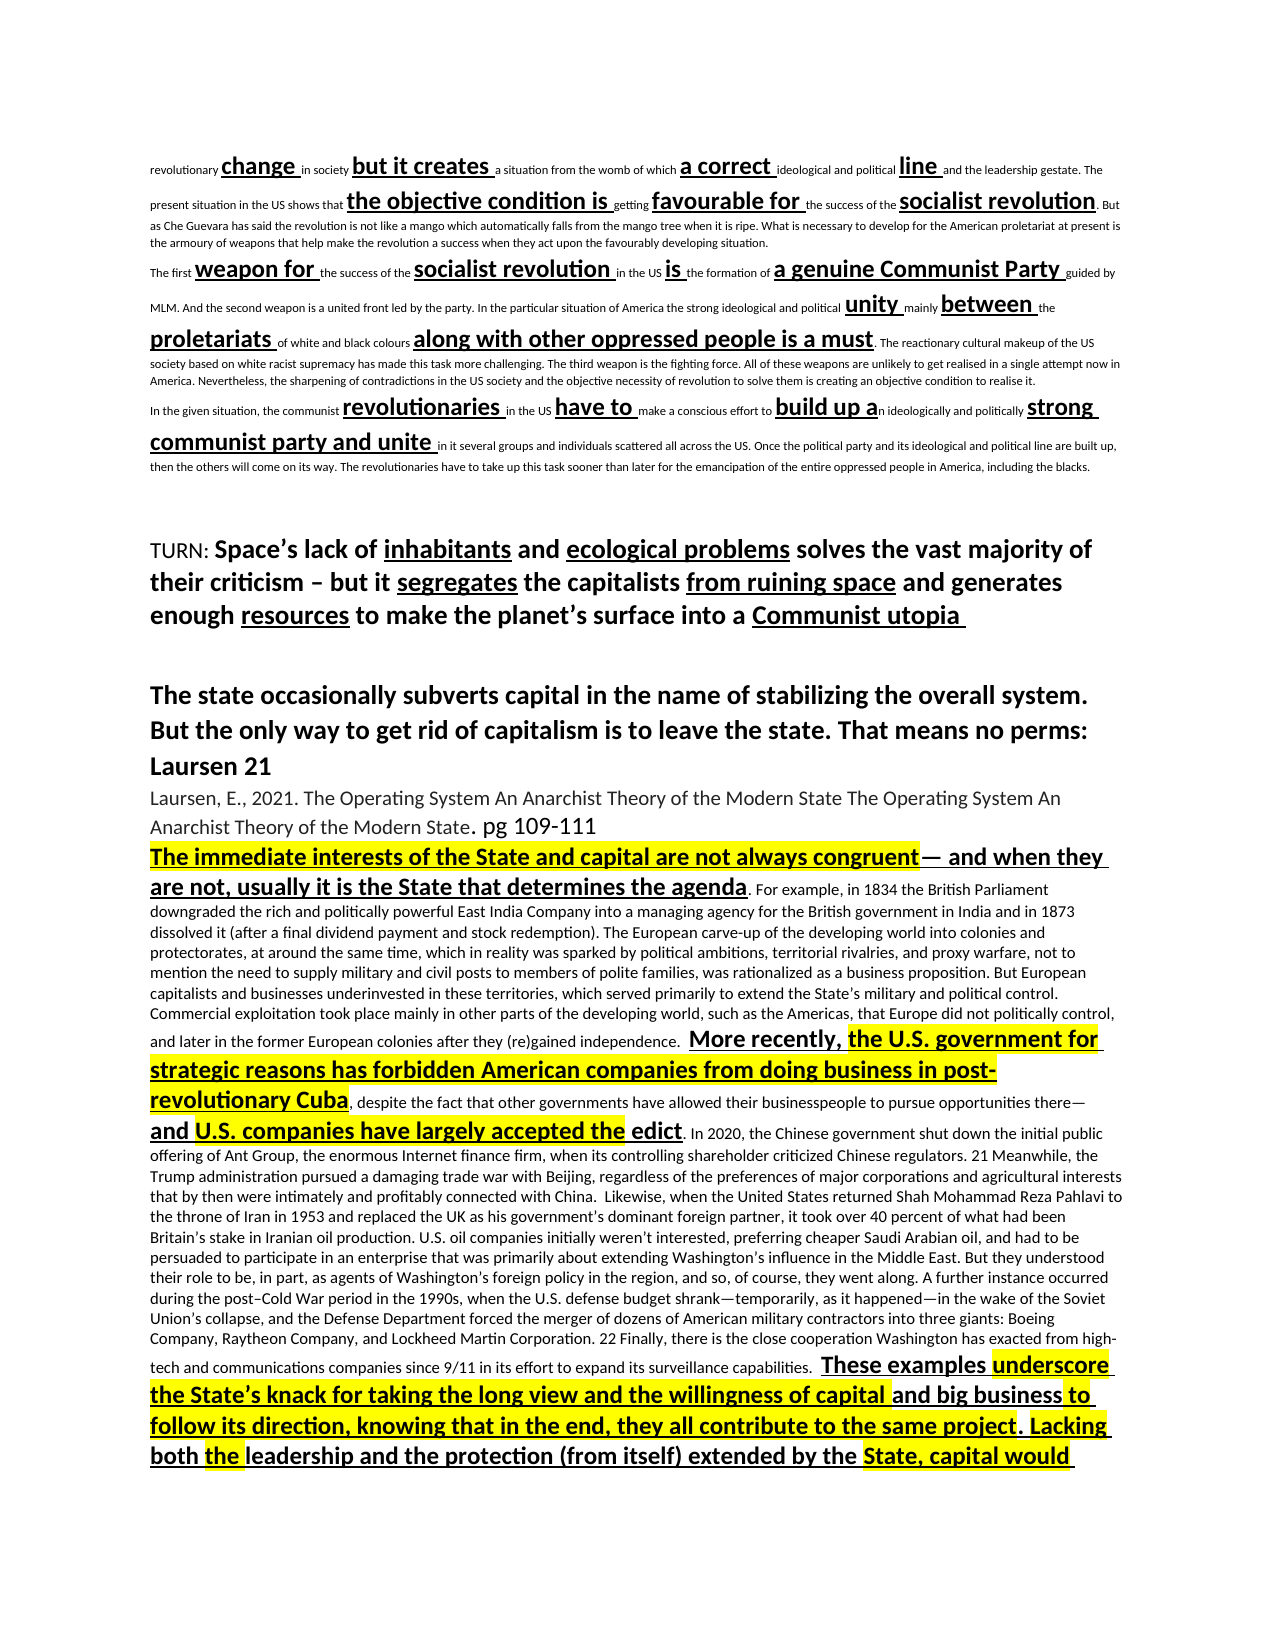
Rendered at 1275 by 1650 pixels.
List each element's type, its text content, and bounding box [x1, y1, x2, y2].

text TURN: Space’s lack of inhabitants and ecological problems solves the vast majority of their criticism – but it segregates the capitalists from ruining space and generates enough resources to make the planet’s surface into a Communist utopia [150, 532, 1125, 631]
text The first weapon for the success of the socialist revolution in the US is the formation of a genuine Communist Party guided by MLM. And the second weapon is a united front led by the party. In the particular situation of America the strong ideological and political unity mainly between the proletariats of white and black colours along with other oppressed people is a must. The reactionary cultural makeup of the US society based on white racist supremacy has made this task more challenging. The third weapon is the fighting force. All of these weapons are unlikely to get realised in a single attempt now in America. Nevertheless, the sharpening of contradictions in the US society and the objective necessity of revolution to solve them is creating an objective condition to realise it. [150, 253, 1125, 389]
text Laursen, E., 2021. The Operating System An Anarchist Theory of the Modern State The Operating System An Anarchist Theory of the Modern State. pg 109-111 [150, 785, 1125, 841]
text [150, 841, 1125, 1471]
subtitle The state occasionally subverts capital in the name of stabilizing the overall system. But the only way to get rid of capitalism is to leave the state. That means no perms: Laursen 21 [150, 678, 1125, 782]
text In the given situation, the communist revolutionaries in the US have to make a conscious effort to build up an ideologically and politically strong communist party and unite in it several groups and individuals scattered all across the US. Once the political party and its ideological and political line are built up, then the others will come on its way. The revolutionaries have to take up this task sooner than later for the emancipation of the entire oppressed people in America, including the blacks. [150, 391, 1125, 474]
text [150, 150, 1125, 251]
